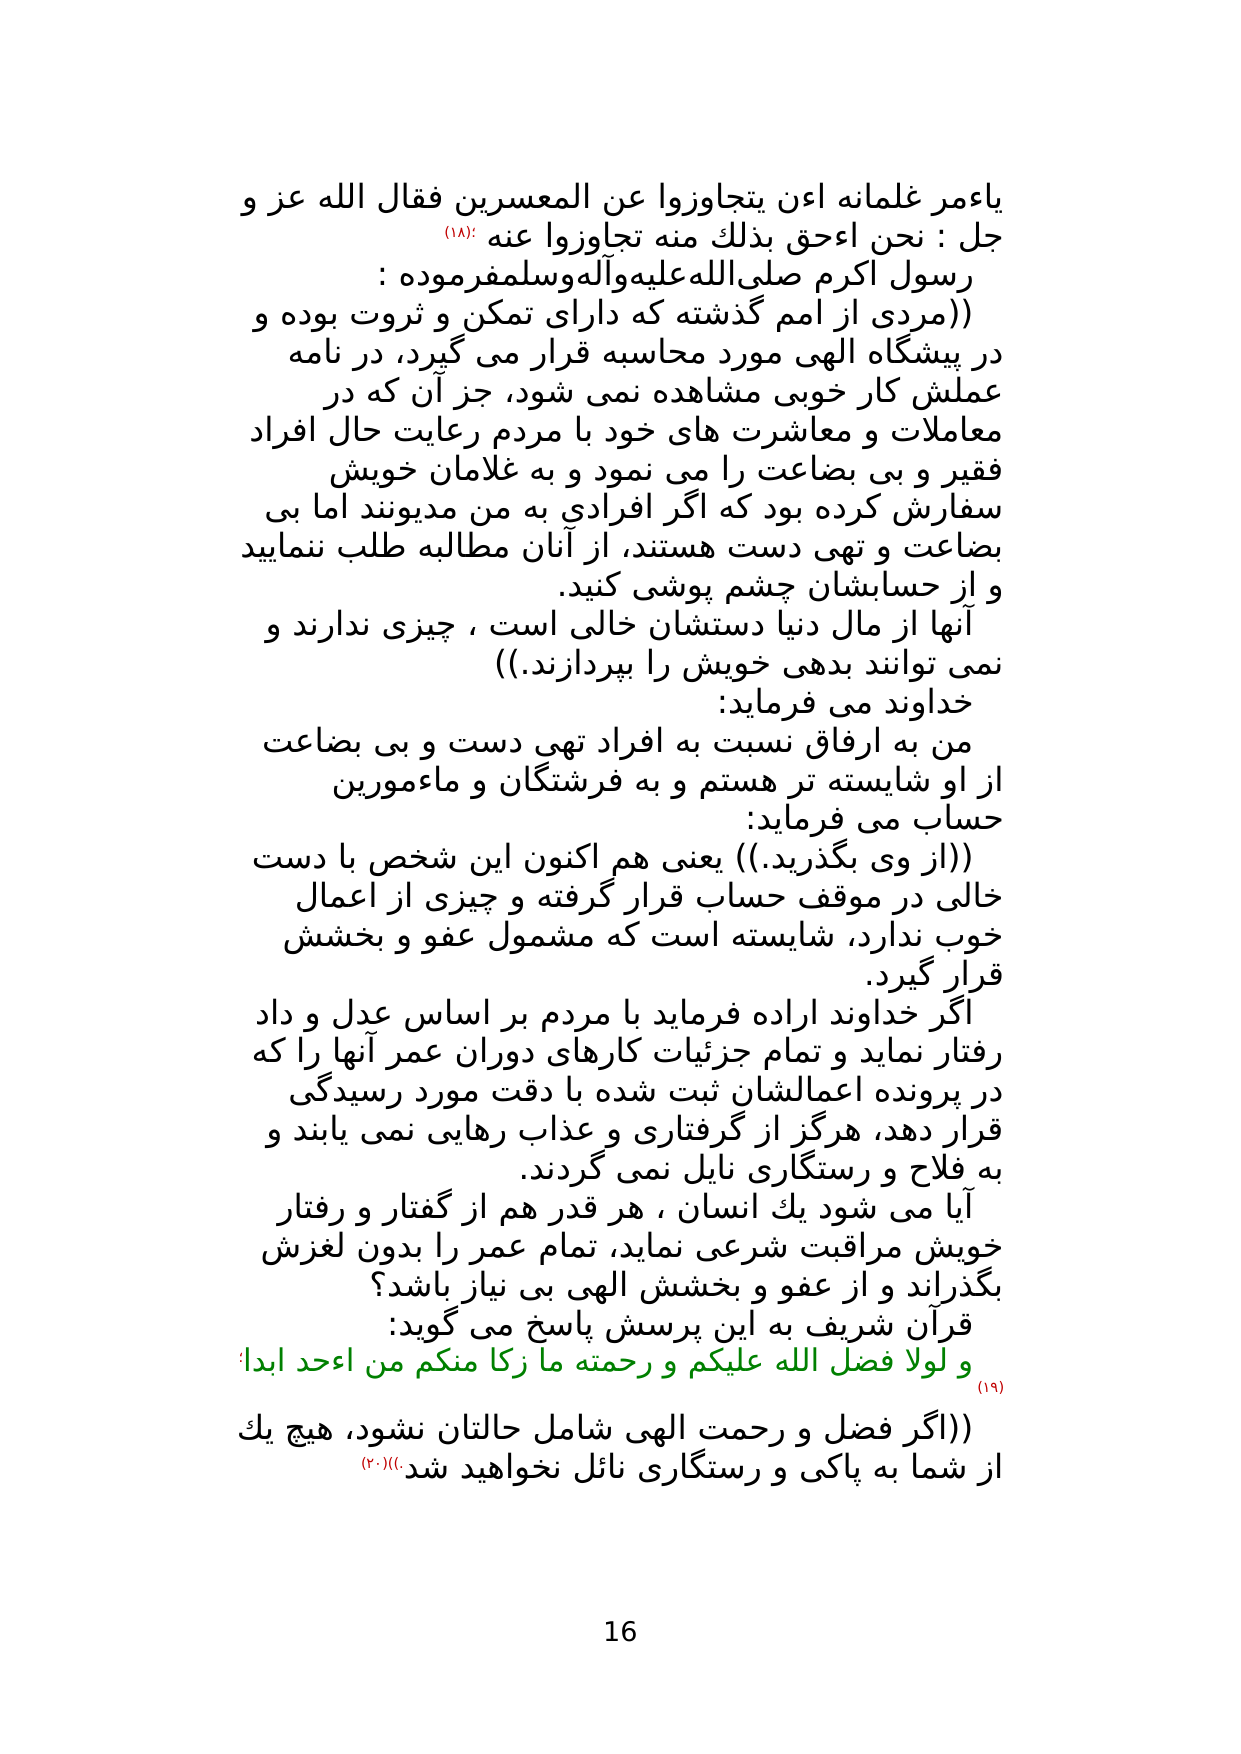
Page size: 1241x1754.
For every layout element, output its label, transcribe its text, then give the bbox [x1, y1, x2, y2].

text قرآن شريف به اين پرسش پاسخ مى گويد: [236, 1304, 1004, 1343]
text ((اگر فضل و رحمت الهى شامل حالتان نشود، هيچ يك از شما به پاكى و رستگارى نائل نخواهيد شد.))(٢٠) [236, 1408, 1004, 1486]
text خداوند مى فرمايد: [236, 682, 1004, 721]
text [236, 177, 1004, 255]
text ((مردى از امم گذشته كه داراى تمكن و ثروت بوده و در پيشگاه الهى مورد محاسبه قرار مى گيرد، در نامه عملش كار خوبى مشاهده نمى شود، جز آن كه در معاملات و معاشرت هاى خود با مردم رعايت حال افراد فقير و بى بضاعت را مى نمود و به غلامان خويش سفارش كرده بود كه اگر افرادى به من مديونند اما بى بضاعت و تهى دست هستند، از آنان مطالبه طلب ننماييد و از حسابشان چشم پوشى كنيد. [236, 294, 1004, 604]
text من به ارفاق نسبت به افراد تهى دست و بى بضاعت از او شايسته تر هستم و به فرشتگان و ماءمورين حساب مى فرمايد: [236, 721, 1004, 838]
text اگر خداوند اراده فرمايد با مردم بر اساس عدل و داد رفتار نمايد و تمام جزئيات كارهاى دوران عمر آنها را كه در پرونده اعمالشان ثبت شده با دقت مورد رسيدگى قرار دهد، هرگز از گرفتارى و عذاب رهايى نمى يابند و به فلاح و رستگارى نايل نمى گردند. [236, 993, 1004, 1187]
text آنها از مال دنيا دستشان خالى است ، چيزى ندارند و نمى توانند بدهى خويش را بپردازند.)) [236, 604, 1004, 682]
text ((از وى بگذريد.)) يعنى هم اكنون اين شخص با دست خالى در موقف حساب قرار گرفته و چيزى از اعمال خوب ندارد، شايسته است كه مشمول عفو و بخشش قرار گيرد. [236, 838, 1004, 993]
text رسول اكرم صلى‌الله‌عليه‌وآله‌وسلمفرموده : [236, 255, 1004, 294]
text و لولا فضل الله عليكم و رحمته ما زكا منكم من اءحد ابدا؛(١٩) [236, 1343, 1004, 1408]
text آيا مى شود يك انسان ، هر قدر هم از گفتار و رفتار خويش مراقبت شرعى نمايد، تمام عمر را بدون لغزش بگذراند و از عفو و بخشش الهى بى نياز باشد؟ [236, 1187, 1004, 1304]
